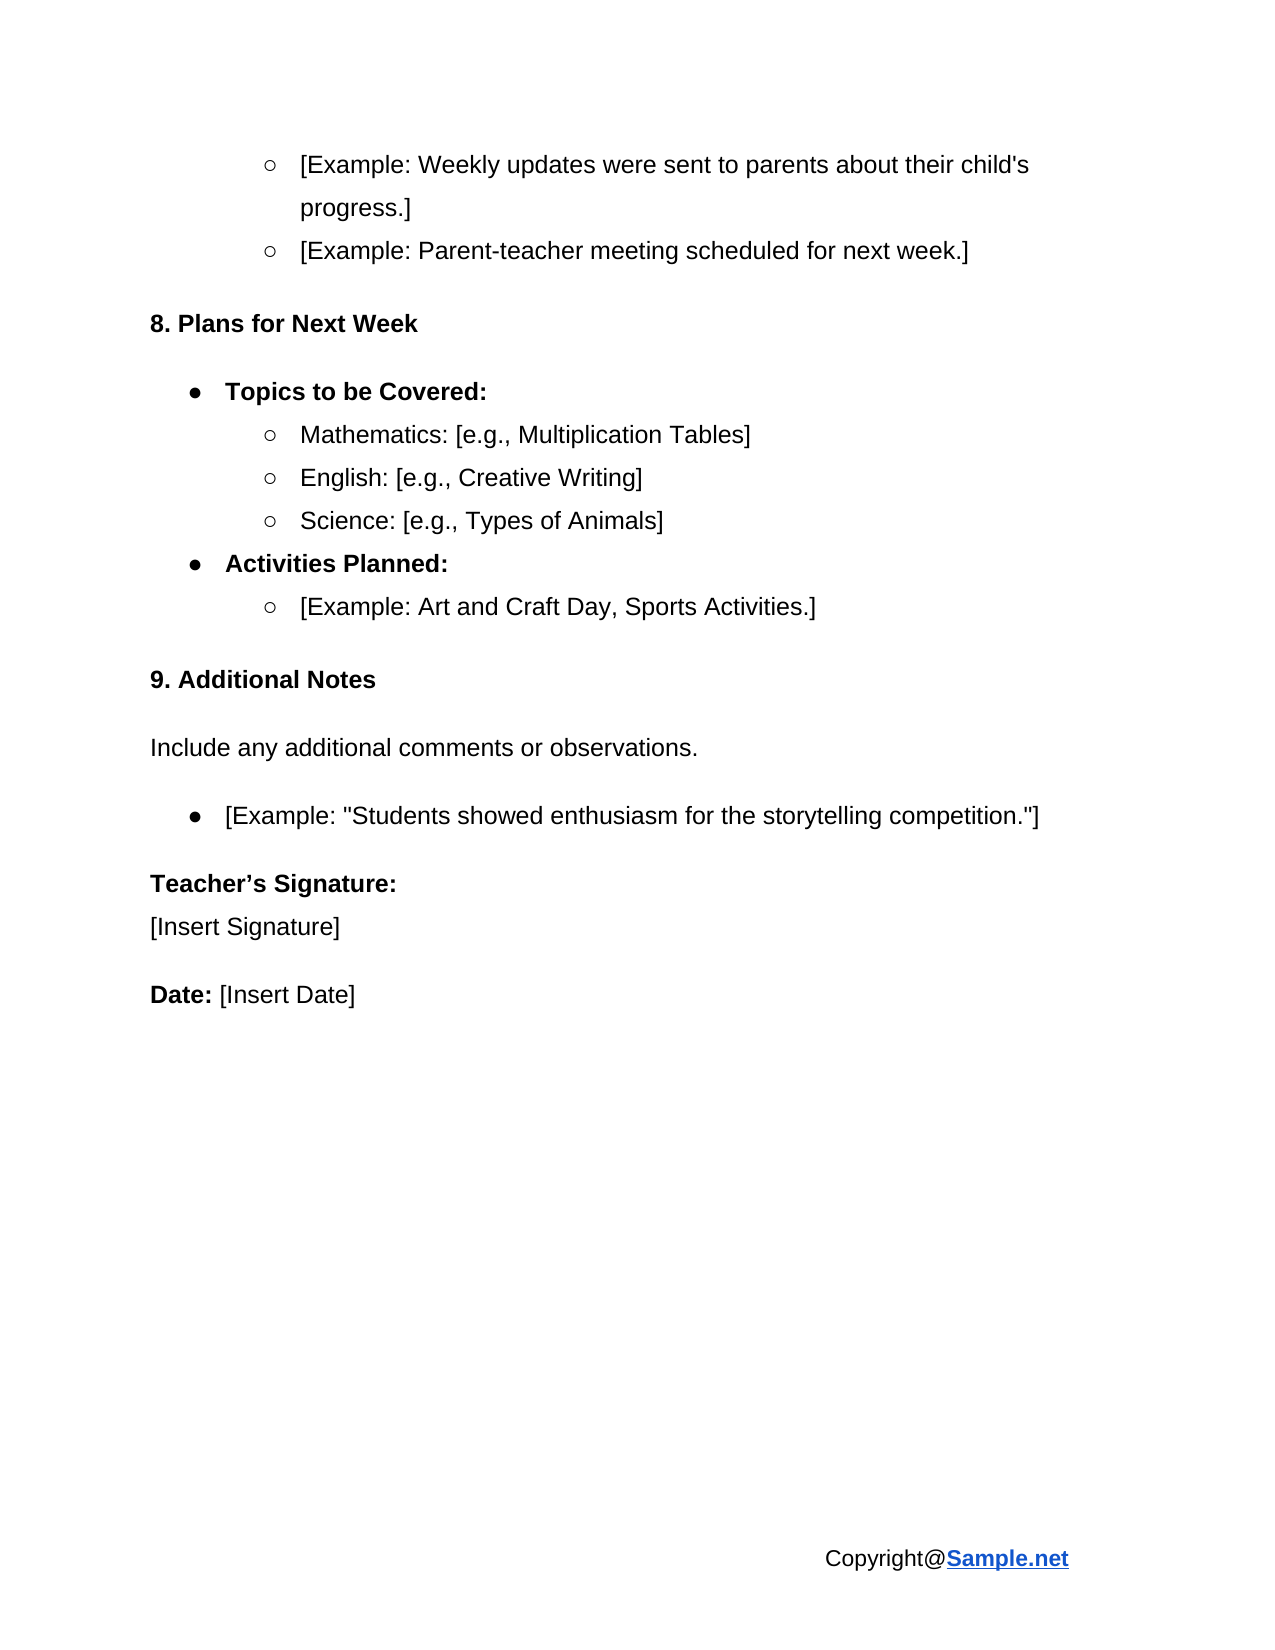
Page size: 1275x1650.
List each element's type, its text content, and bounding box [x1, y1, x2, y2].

list Activities Planned: [187, 549, 1125, 578]
text Teacher’s Signature: [Insert Signature] [150, 869, 1125, 941]
list [Example: Weekly updates were sent to parents about their child's progress.] [262, 150, 1125, 222]
text Date: [Insert Date] [150, 980, 1125, 1009]
list [Example: Parent-teacher meeting scheduled for next week.] [262, 236, 1125, 265]
list Science: [e.g., Types of Animals] [262, 506, 1125, 535]
subtitle 8. Plans for Next Week [150, 308, 1125, 337]
list [Example: Art and Craft Day, Sports Activities.] [262, 592, 1125, 621]
list English: [e.g., Creative Writing] [262, 463, 1125, 492]
subtitle 9. Additional Notes [150, 664, 1125, 693]
text Include any additional comments or observations. [150, 733, 1125, 761]
list Topics to be Covered: [187, 377, 1125, 405]
list Mathematics: [e.g., Multiplication Tables] [262, 420, 1125, 448]
list [Example: "Students showed enthusiasm for the storytelling competition."] [187, 801, 1125, 829]
